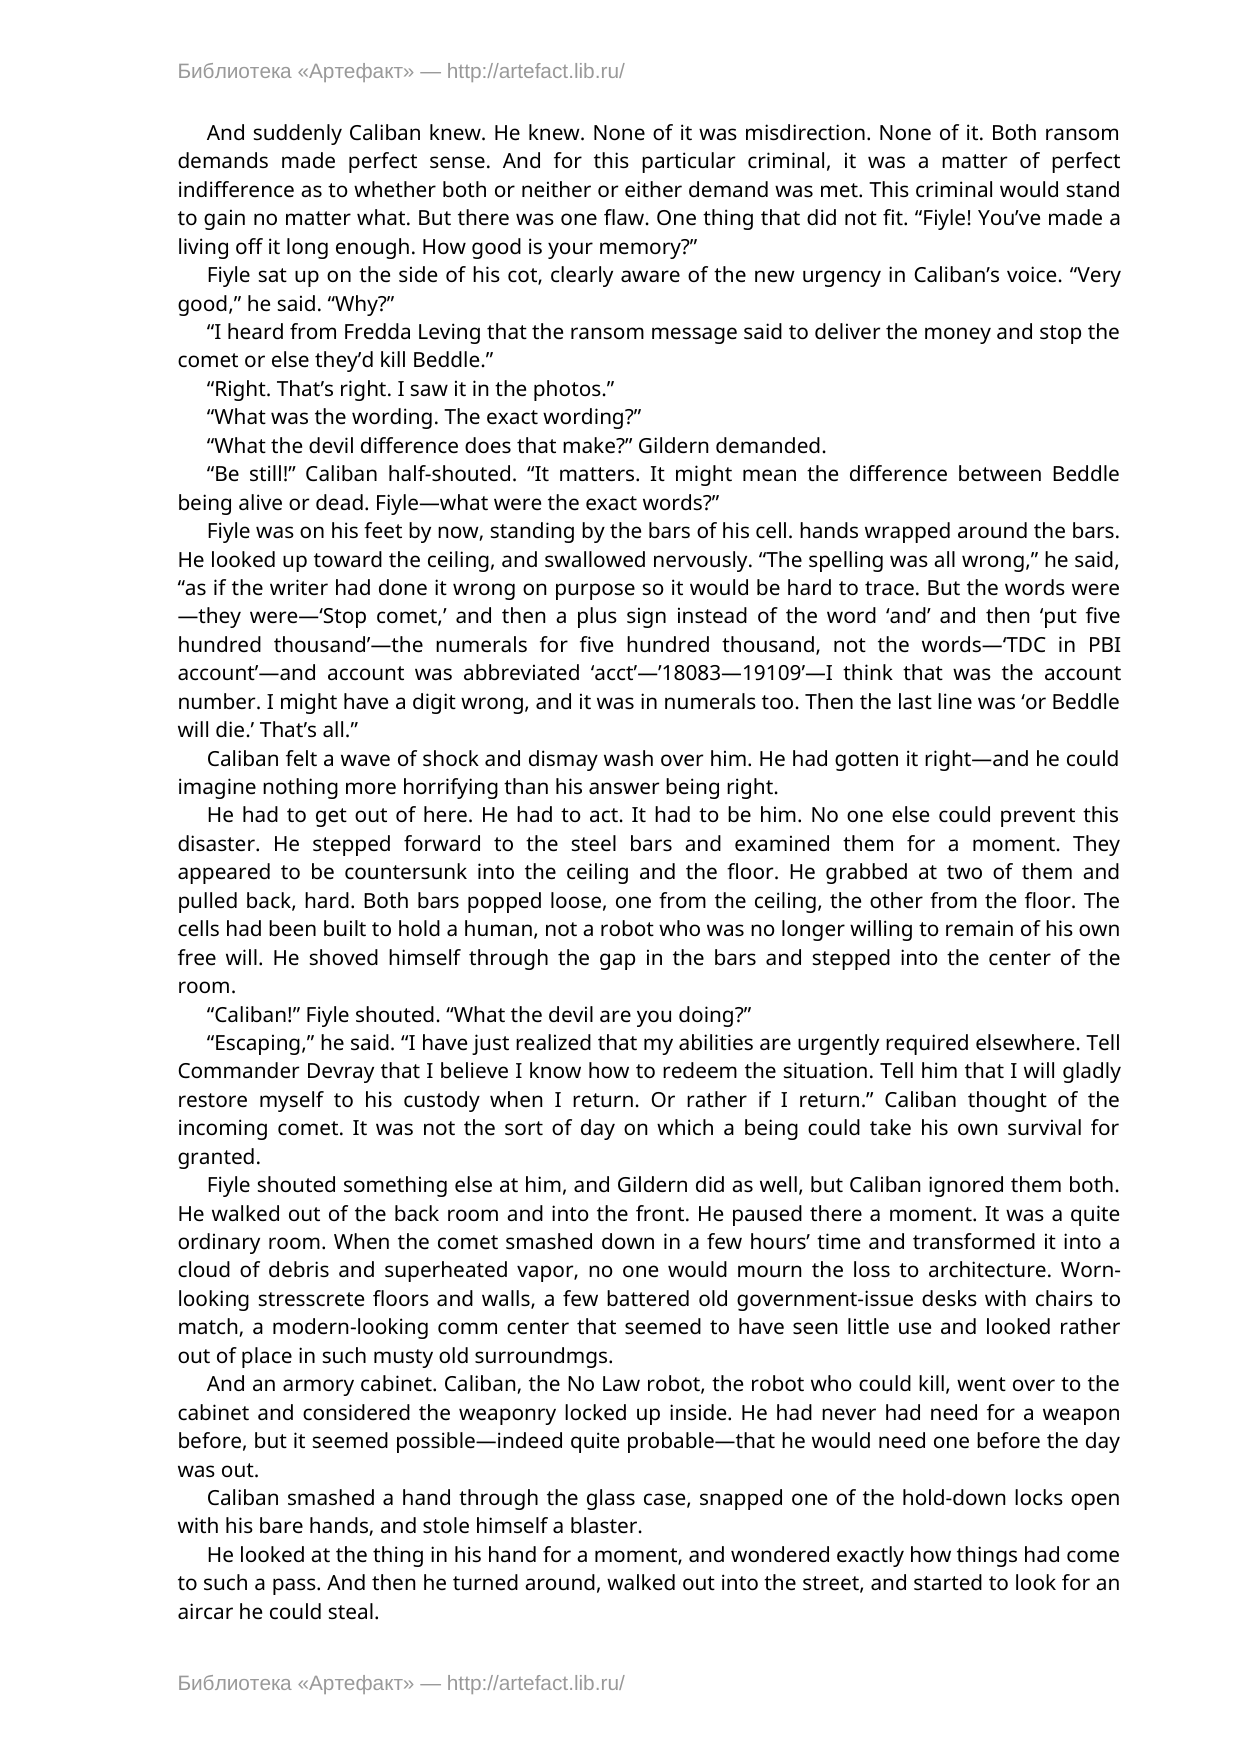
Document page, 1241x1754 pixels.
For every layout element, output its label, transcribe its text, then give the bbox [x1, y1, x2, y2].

text Fiyle sat up on the side of his cot, clearly aware of the new urgency in Caliban’s voice. “Very good,” he said. “Why?” [177, 260, 1122, 317]
text “What the devil difference does that make?” Gildern demanded. [177, 431, 1122, 459]
text “Escaping,” he said. “I have just realized that my abilities are urgently required elsewhere. Tell Commander Devray that I believe I know how to redeem the situation. Tell him that I will gladly restore myself to his custody when I return. Or rather if I return.” Caliban thought of the incoming comet. It was not the sort of day on which a being could take his own survival for granted. [177, 1028, 1122, 1170]
text Fiyle was on his feet by now, standing by the bars of his cell. hands wrapped around the bars. He looked up toward the ceiling, and swallowed nervously. “The spelling was all wrong,” he said, “as if the writer had done it wrong on purpose so it would be hard to trace. But the words were—they were—‘Stop comet,’ and then a plus sign instead of the word ‘and’ and then ‘put five hundred thousand’—the numerals for five hundred thousand, not the words—‘TDC in PBI account’—and account was abbreviated ‘acct’—’18083—19109’—I think that was the account number. I might have a digit wrong, and it was in numerals too. Then the last line was ‘or Beddle will die.’ That’s all.” [177, 516, 1122, 744]
text “I heard from Fredda Leving that the ransom message said to deliver the money and stop the comet or else they’d kill Beddle.” [177, 317, 1122, 374]
text And suddenly Caliban knew. He knew. None of it was misdirection. None of it. Both ransom demands made perfect sense. And for this particular criminal, it was a matter of perfect indifference as to whether both or neither or either demand was met. This criminal would stand to gain no matter what. But there was one flaw. One thing that did not fit. “Fiyle! You’ve made a living off it long enough. How good is your memory?” [177, 118, 1122, 260]
text “What was the wording. The exact wording?” [177, 402, 1122, 431]
text He had to get out of here. He had to act. It had to be him. No one else could prevent this disaster. He stepped forward to the steel bars and examined them for a moment. They appeared to be countersunk into the ceiling and the floor. He grabbed at two of them and pulled back, hard. Both bars popped loose, one from the ceiling, the other from the floor. The cells had been built to hold a human, not a robot who was no longer willing to remain of his own free will. He shoved himself through the gap in the bars and stepped into the center of the room. [177, 801, 1122, 1000]
text And an armory cabinet. Caliban, the No Law robot, the robot who could kill, went over to the cabinet and considered the weaponry locked up inside. He had never had need for a weapon before, but it seemed possible—indeed quite probable—that he would need one before the day was out. [177, 1369, 1122, 1483]
text Caliban felt a wave of shock and dismay wash over him. He had gotten it right—and he could imagine nothing more horrifying than his answer being right. [177, 744, 1122, 801]
text Fiyle shouted something else at him, and Gildern did as well, but Caliban ignored them both. He walked out of the back room and into the front. He paused there a moment. It was a quite ordinary room. When the comet smashed down in a few hours’ time and transformed it into a cloud of debris and superheated vapor, no one would mourn the loss to architecture. Worn-looking stresscrete floors and walls, a few battered old government-issue desks with chairs to match, a modern-looking comm center that seemed to have seen little use and looked rather out of place in such musty old surroundmgs. [177, 1170, 1122, 1369]
text He looked at the thing in his hand for a moment, and wondered exactly how things had come to such a pass. And then he turned around, walked out into the street, and started to look for an aircar he could steal. [177, 1540, 1122, 1625]
text “Caliban!” Fiyle shouted. “What the devil are you doing?” [177, 1000, 1122, 1028]
text “Be still!” Caliban half-shouted. “It matters. It might mean the difference between Beddle being alive or dead. Fiyle—what were the exact words?” [177, 459, 1122, 516]
text “Right. That’s right. I saw it in the photos.” [177, 374, 1122, 402]
text Caliban smashed a hand through the glass case, snapped one of the hold-down locks open with his bare hands, and stole himself a blaster. [177, 1483, 1122, 1540]
